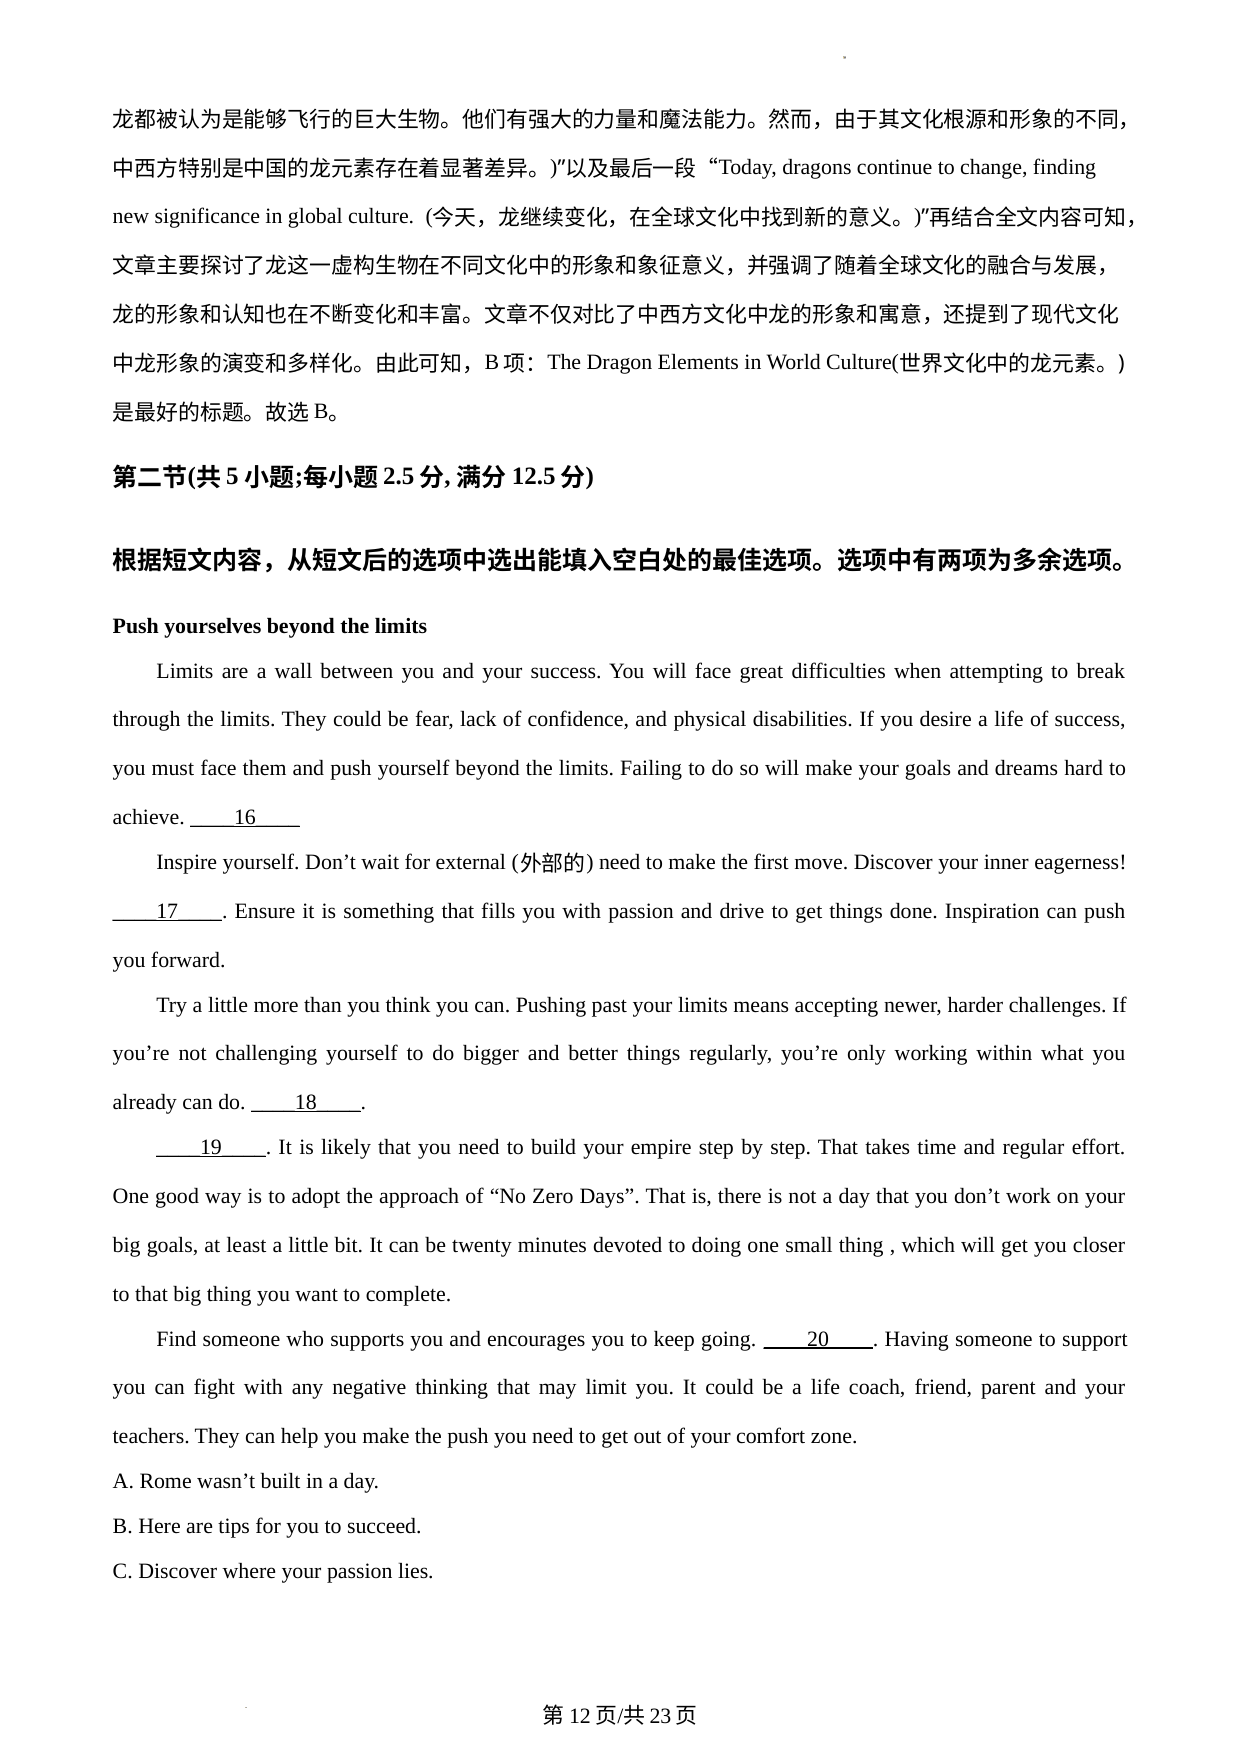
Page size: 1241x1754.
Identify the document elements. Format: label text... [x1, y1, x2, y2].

text C. Discover where your passion lies. [112, 1555, 1128, 1587]
text Push yourselves beyond the limits [112, 609, 1128, 641]
text Limits are a wall between you and your success. You will face great difficulties when attempting to break through the limits. They could be fear, lack of confidence, and physical disabilities. If you desire a life of success, you must face them and push yourself beyond the limits. Failing to do so will make your goals and dreams hard to achieve. ____16____ [112, 654, 1128, 833]
text 根据短文内容，从短文后的选项中选出能填入空白处的最佳选项。选项中有两项为多余选项。 [112, 526, 1128, 591]
text Try a little more than you think you can. Pushing past your limits means accepting newer, harder challenges. If you’re not challenging yourself to do bigger and better things regularly, you’re only working within what you already can do. ____18____. [112, 988, 1128, 1118]
text Inspire yourself. Don’t wait for external (外部的) need to make the first move. Discover your inner eagerness! ____17____. Ensure it is something that fills you with passion and drive to get things done. Inspiration can push you forward. [112, 845, 1128, 975]
text Find someone who supports you and encourages you to keep going. ____20____. Having someone to support you can fight with any negative thinking that may limit you. It could be a life coach, friend, parent and your teachers. They can help you make the push you need to get out of your comfort zone. [112, 1322, 1128, 1452]
text B. Here are tips for you to succeed. [112, 1510, 1128, 1542]
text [112, 102, 1128, 427]
text ____19____. It is likely that you need to build your empire step by step. That takes time and regular effort. One good way is to adopt the approach of “No Zero Days”. That is, there is not a day that you don’t work on your big goals, at least a little bit. It can be twenty minutes devoted to doing one small thing , which will get you closer to that big thing you want to complete. [112, 1131, 1128, 1309]
text A. Rome wasn’t built in a day. [112, 1464, 1128, 1497]
text 第二节(共5 小题;每小题2.5分, 满分12.5分) [112, 443, 1128, 508]
